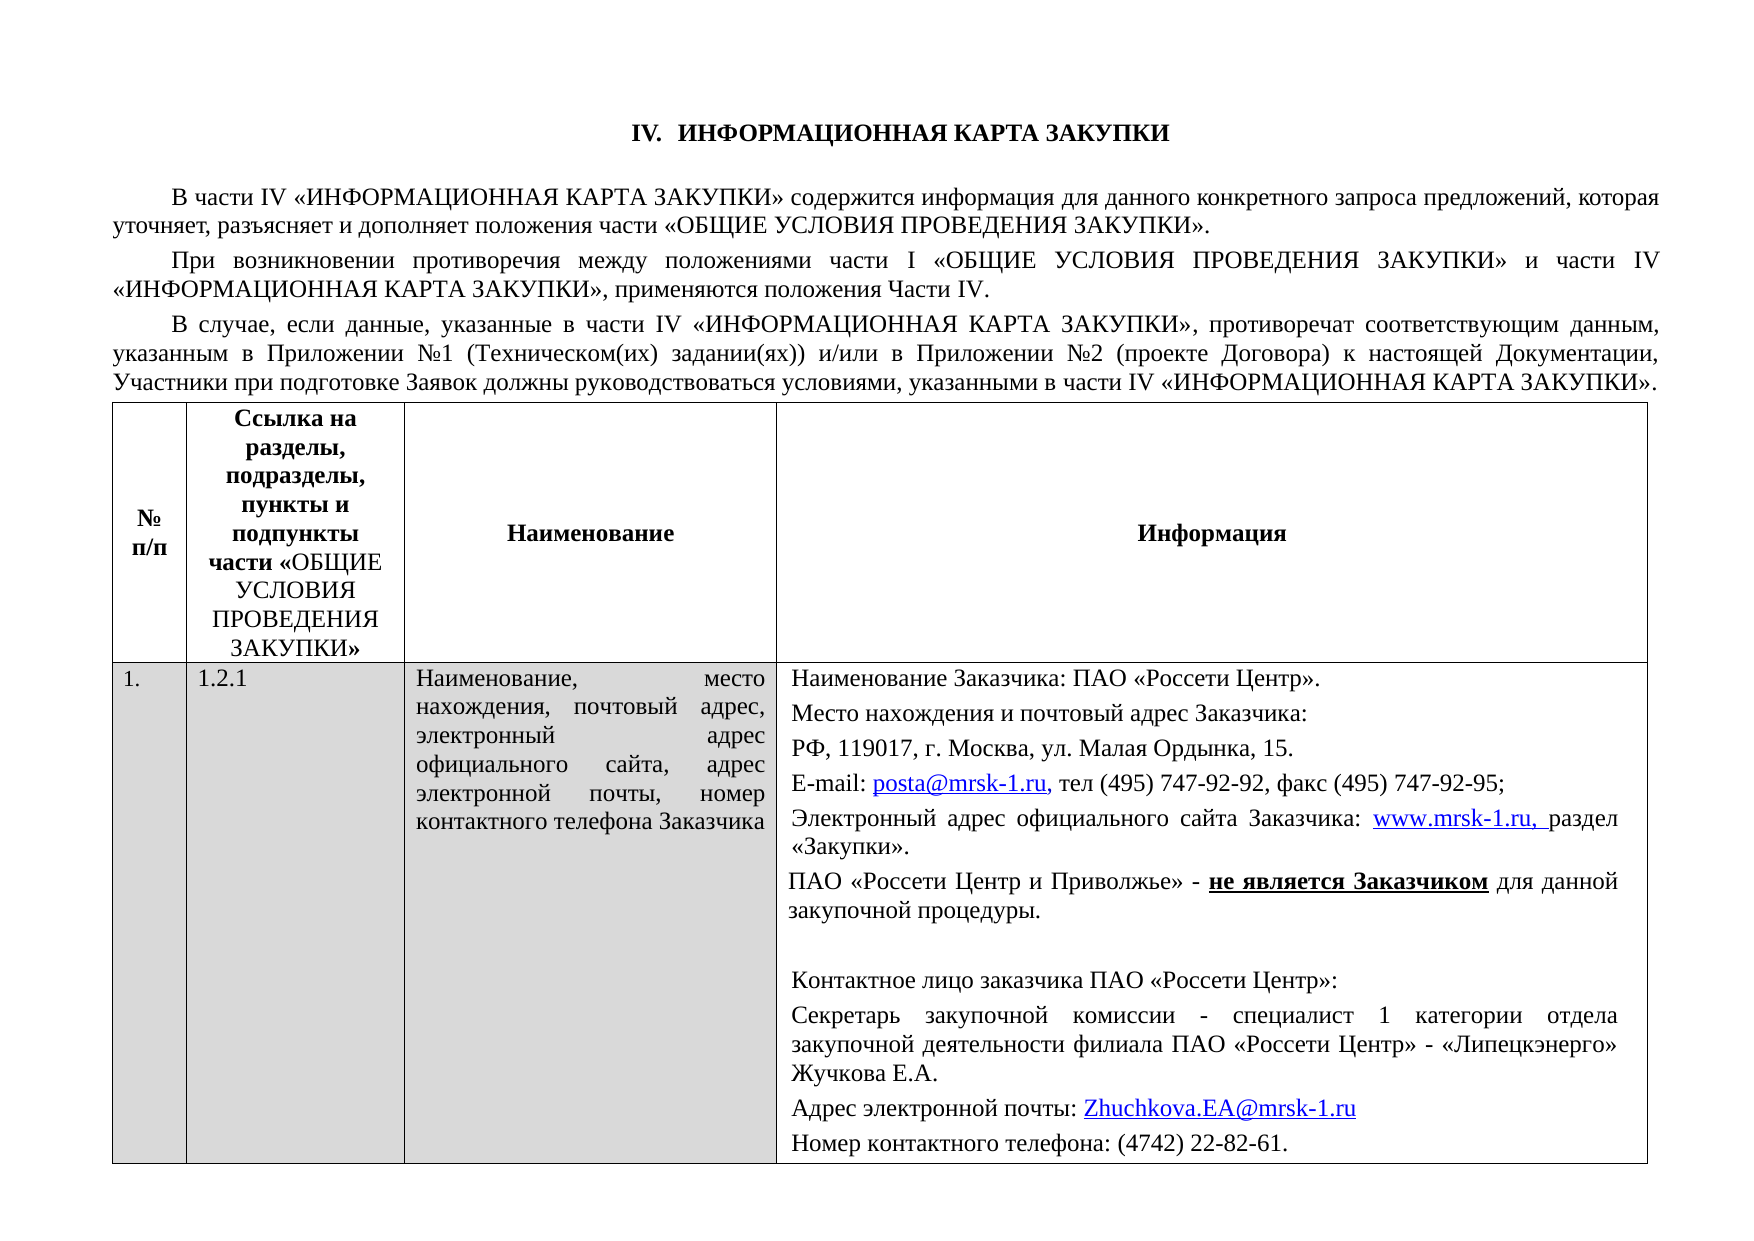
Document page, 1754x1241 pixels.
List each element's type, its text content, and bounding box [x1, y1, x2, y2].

text В случае, если данные, указанные в части IV «ИНФОРМАЦИОННАЯ КАРТА ЗАКУПКИ», противоречат соответствующим данным, указанным в Приложении №1 (Техническом(их) задании(ях)) и/или в Приложении №2 (проекте Договора) к настоящей Документации, Участники при подготовке Заявок должны руководствоваться условиями, указанными в части IV «ИНФОРМАЦИОННАЯ КАРТА ЗАКУПКИ». [112, 309, 1660, 396]
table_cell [405, 663, 776, 1163]
table_cell [113, 663, 186, 1163]
table_cell 1.2.1 [187, 663, 404, 1163]
text При возникновении противоречия между положениями части I «ОБЩИЕ УСЛОВИЯ ПРОВЕДЕНИЯ ЗАКУПКИ» и части IV «ИНФОРМАЦИОННАЯ КАРТА ЗАКУПКИ», применяются положения Части IV. [112, 246, 1660, 303]
text В части IV «ИНФОРМАЦИОННАЯ КАРТА ЗАКУПКИ» содержится информация для данного конкретного запроса предложений, которая уточняет, разъясняет и дополняет положения части «ОБЩИЕ УСЛОВИЯ ПРОВЕДЕНИЯ ЗАКУПКИ». [112, 182, 1660, 239]
table_header Ссылка на разделы, подразделы, пункты и подпункты части «ОБЩИЕ УСЛОВИЯ ПРОВЕДЕНИЯ ЗАКУПКИ» [187, 403, 404, 662]
table_header Информация [777, 403, 1647, 662]
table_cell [777, 663, 1647, 1163]
table_header Наименование [405, 403, 776, 662]
table_header № п/п [113, 403, 186, 662]
subtitle ИНФОРМАЦИОННАЯ КАРТА ЗАКУПКИ [112, 118, 1660, 147]
